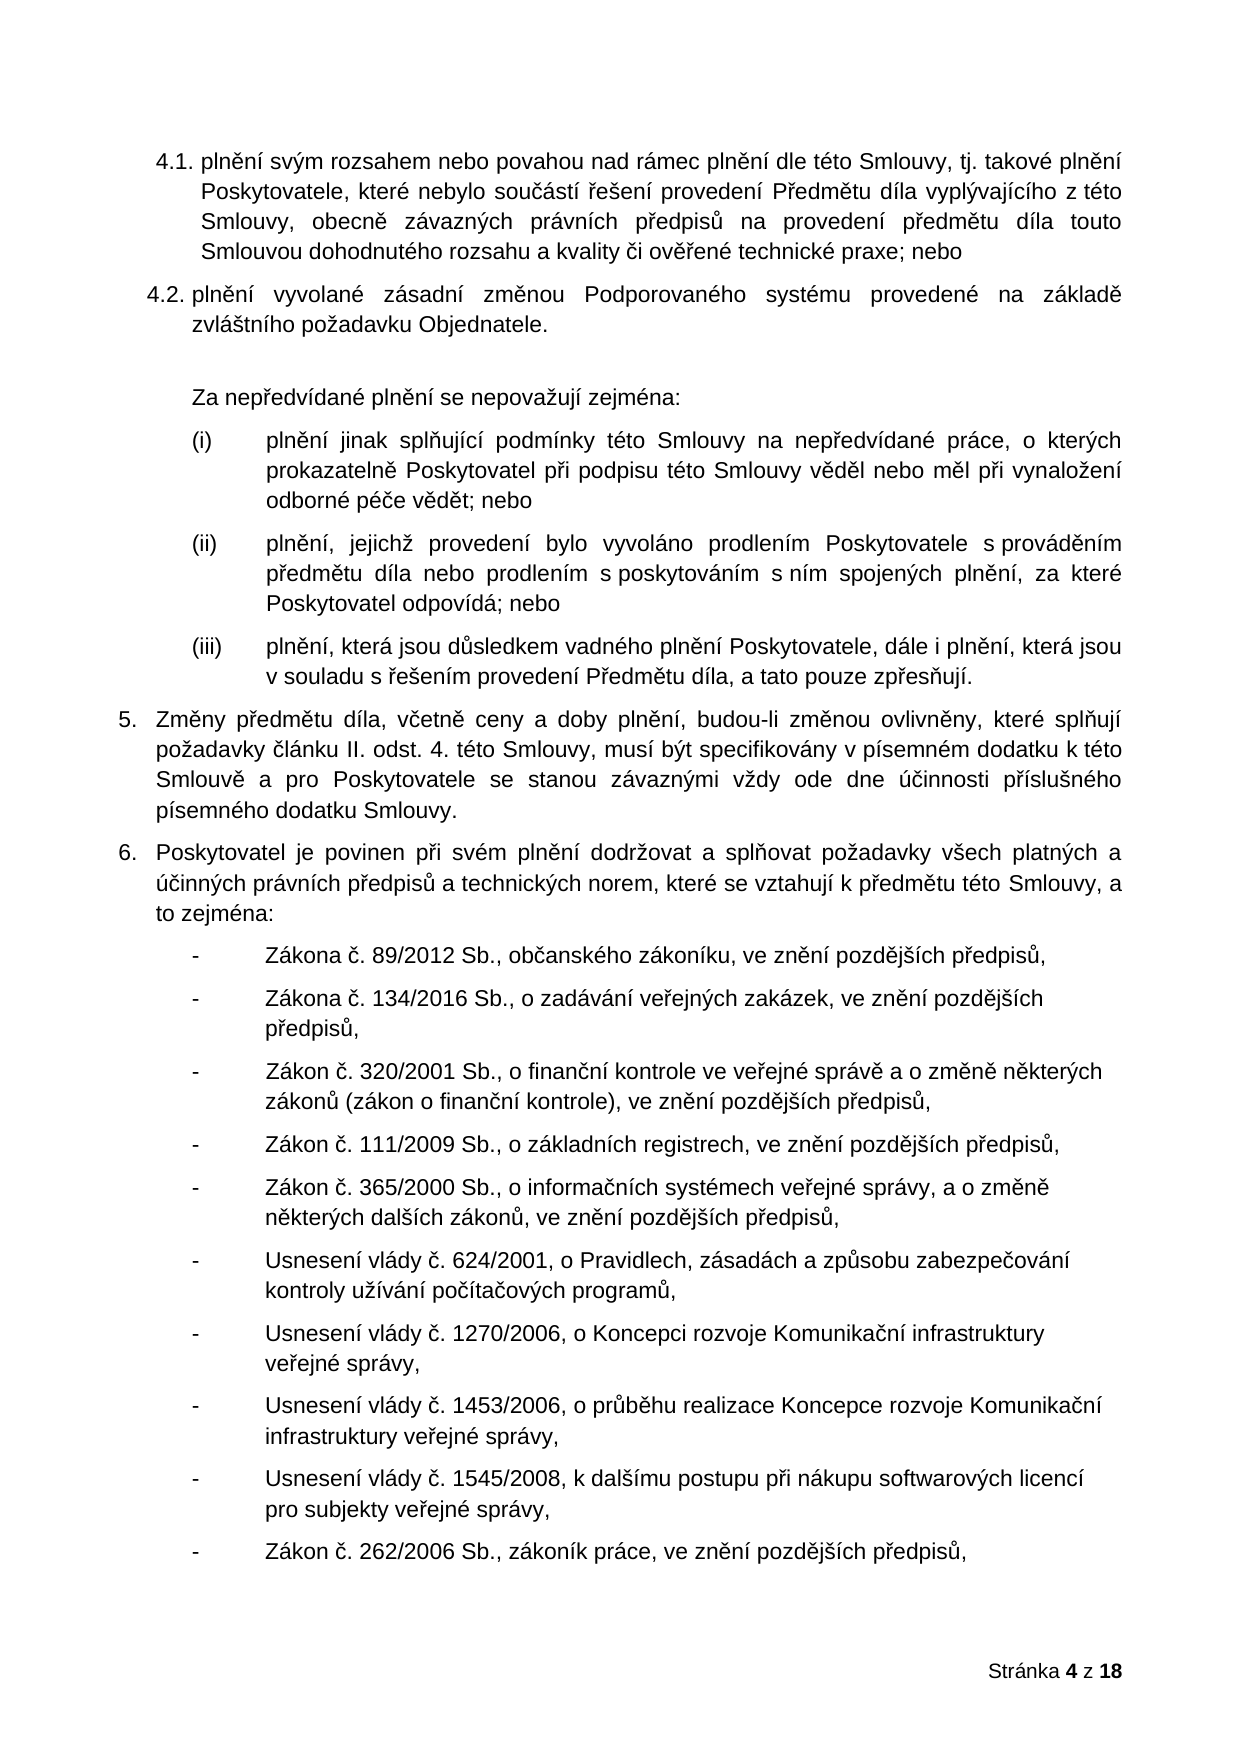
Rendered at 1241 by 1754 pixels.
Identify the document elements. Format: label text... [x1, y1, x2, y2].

list Změny předmětu díla, včetně ceny a doby plnění, budou-li změnou ovlivněny, které splňují požadavky článku II. odst. 4. této Smlouvy, musí být specifikovány v písemném dodatku k této Smlouvě a pro Poskytovatele se stanou závaznými vždy ode dne účinnosti příslušného písemného dodatku Smlouvy. [118, 706, 1122, 823]
text - Usnesení vlády č. 624/2001, o Pravidlech, zásadách a způsobu zabezpečování kontroly užívání počítačových programů, [192, 1247, 1122, 1303]
text - Zákona č. 134/2016 Sb., o zadávání veřejných zakázek, ve znění pozdějších předpisů, [192, 985, 1122, 1042]
list plnění vyvolané zásadní změnou Podporovaného systému provedené na základě zvláštního požadavku Objednatele. [147, 281, 1122, 338]
list plnění svým rozsahem nebo povahou nad rámec plnění dle této Smlouvy, tj. takové plnění Poskytovatele, které nebylo součástí řešení provedení Předmětu díla vyplývajícího z této Smlouvy, obecně závazných právních předpisů na provedení předmětu díla touto Smlouvou dohodnutého rozsahu a kvality či ověřené technické praxe; nebo [156, 148, 1122, 265]
text - Usnesení vlády č. 1270/2006, o Koncepci rozvoje Komunikační infrastruktury veřejné správy, [192, 1319, 1122, 1376]
text - Usnesení vlády č. 1453/2006, o průběhu realizace Koncepce rozvoje Komunikační infrastruktury veřejné správy, [192, 1392, 1122, 1449]
list Poskytovatel je povinen při svém plnění dodržovat a splňovat požadavky všech platných a účinných právních předpisů a technických norem, které se vztahují k předmětu této Smlouvy, a to zejména: [118, 839, 1122, 926]
text - Zákona č. 89/2012 Sb., občanského zákoníku, ve znění pozdějších předpisů, [192, 942, 1122, 969]
text (iii) plnění, která jsou důsledkem vadného plnění Poskytovatele, dále i plnění, která jsou v souladu s řešením provedení Předmětu díla, a tato pouze zpřesňují. [192, 633, 1122, 690]
text (i) plnění jinak splňující podmínky této Smlouvy na nepředvídané práce, o kterých prokazatelně Poskytovatel při podpisu této Smlouvy věděl nebo měl při vynaložení odborné péče vědět; nebo [192, 427, 1122, 514]
text - Usnesení vlády č. 1545/2008, k dalšímu postupu při nákupu softwarových licencí pro subjekty veřejné správy, [192, 1465, 1122, 1522]
text - Zákon č. 111/2009 Sb., o základních registrech, ve znění pozdějších předpisů, [192, 1131, 1122, 1157]
text - Zákon č. 262/2006 Sb., zákoník práce, ve znění pozdějších předpisů, [192, 1538, 1122, 1565]
text Za nepředvídané plnění se nepovažují zejména: [192, 354, 1122, 411]
text (ii) plnění, jejichž provedení bylo vyvoláno prodlením Poskytovatele s prováděním předmětu díla nebo prodlením s poskytováním s ním spojených plnění, za které Poskytovatel odpovídá; nebo [192, 530, 1122, 617]
text - Zákon č. 365/2000 Sb., o informačních systémech veřejné správy, a o změně některých dalších zákonů, ve znění pozdějších předpisů, [192, 1174, 1122, 1230]
text - Zákon č. 320/2001 Sb., o finanční kontrole ve veřejné správě a o změně některých zákonů (zákon o finanční kontrole), ve znění pozdějších předpisů, [192, 1058, 1122, 1115]
